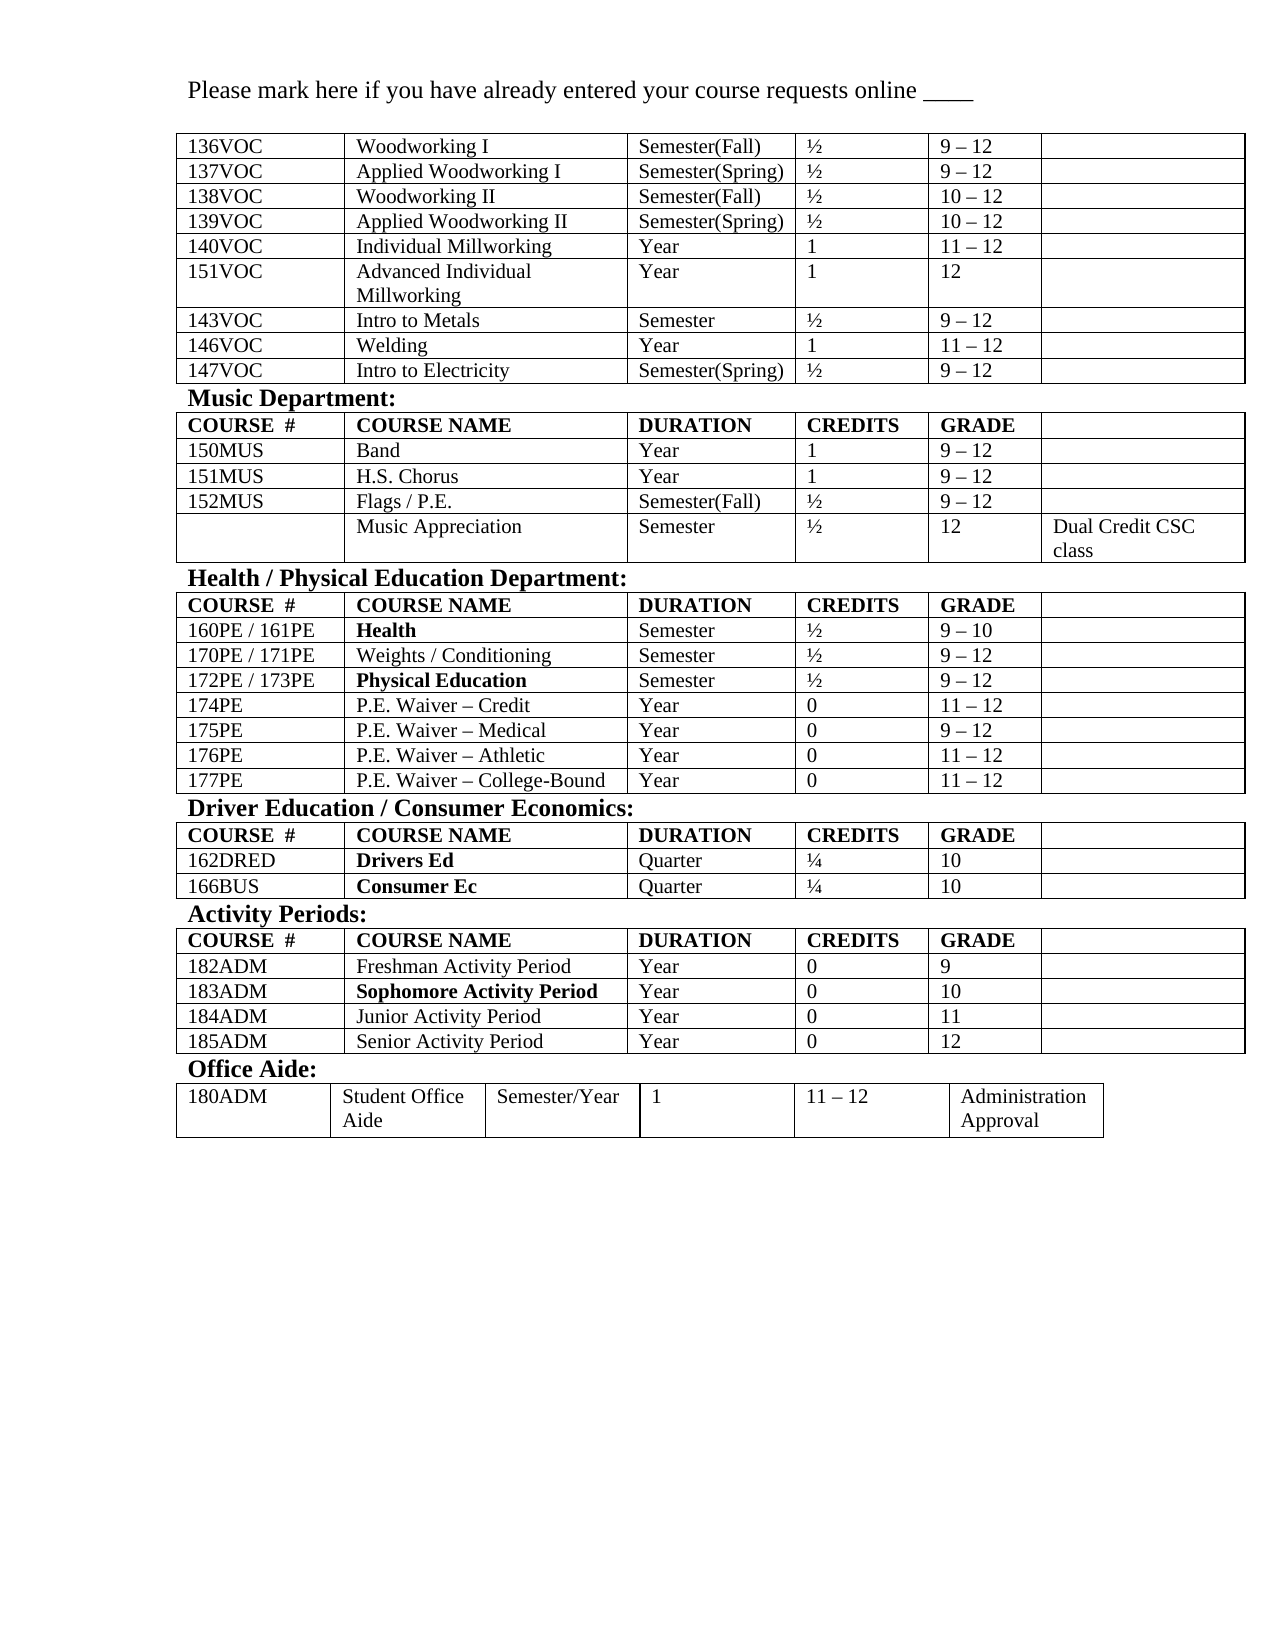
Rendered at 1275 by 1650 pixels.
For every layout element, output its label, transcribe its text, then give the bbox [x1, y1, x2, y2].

table_cell P.E. Waiver – Medical [345, 718, 627, 742]
table_cell [1042, 769, 1244, 792]
table_cell 9 – 12 [929, 134, 1041, 158]
table_cell Semester [628, 514, 795, 562]
table_header COURSE NAME [345, 929, 627, 952]
table_cell 9 – 12 [929, 308, 1041, 332]
table_header 180ADM [177, 1084, 330, 1137]
table_cell [1042, 209, 1244, 233]
table_cell Year [628, 1004, 795, 1028]
table_cell [1042, 159, 1244, 183]
table_cell Semester [628, 618, 795, 642]
table_cell 11 – 12 [929, 693, 1041, 717]
table_cell P.E. Waiver – Athletic [345, 743, 627, 767]
table_cell [1042, 954, 1244, 978]
table_cell 10 – 12 [929, 209, 1041, 233]
table_cell 185ADM [177, 1029, 344, 1053]
table_cell Music Appreciation [345, 514, 627, 562]
table_header Administration Approval [950, 1084, 1103, 1137]
table_cell ½ [796, 359, 928, 382]
table_cell Individual Millworking [345, 234, 627, 258]
table_cell Semester(Fall) [628, 184, 795, 208]
table_cell ½ [796, 308, 928, 332]
table_cell Woodworking II [345, 184, 627, 208]
table_cell Quarter [628, 874, 795, 898]
table_cell Intro to Metals [345, 308, 627, 332]
table_cell 184ADM [177, 1004, 344, 1028]
table_header GRADE [929, 413, 1041, 437]
table_cell 0 [796, 979, 928, 1003]
table_cell Year [628, 979, 795, 1003]
table_cell 146VOC [177, 333, 344, 357]
table_cell 166BUS [177, 874, 344, 898]
table_header DURATION [628, 929, 795, 952]
table_cell Intro to Electricity [345, 359, 627, 382]
table_cell ½ [796, 514, 928, 562]
table_cell [1042, 234, 1244, 258]
table_cell 139VOC [177, 209, 344, 233]
table_cell 9 – 12 [929, 718, 1041, 742]
table_cell 9 – 12 [929, 668, 1041, 692]
table_cell 12 [929, 1029, 1041, 1053]
table_cell [1042, 849, 1244, 872]
table_cell 1 [796, 439, 928, 462]
table_cell Welding [345, 333, 627, 357]
table_cell Year [628, 718, 795, 742]
table_cell 11 – 12 [929, 333, 1041, 357]
table_cell 0 [796, 769, 928, 792]
table_cell 1 [796, 464, 928, 488]
table_cell Year [628, 439, 795, 462]
table_header COURSE NAME [345, 593, 627, 617]
table_cell Quarter [628, 849, 795, 872]
table_cell 10 [929, 874, 1041, 898]
text Activity Periods: [187, 899, 1087, 927]
table_cell Year [628, 693, 795, 717]
table_cell 0 [796, 954, 928, 978]
table_header COURSE # [177, 413, 344, 437]
table_cell Senior Activity Period [345, 1029, 627, 1053]
table_header [1042, 413, 1244, 437]
table_header CREDITS [796, 413, 928, 437]
table_header GRADE [929, 593, 1041, 617]
table_cell 0 [796, 718, 928, 742]
table_cell 143VOC [177, 308, 344, 332]
table_cell 10 [929, 979, 1041, 1003]
table_cell 1 [796, 333, 928, 357]
table_cell Weights / Conditioning [345, 643, 627, 667]
table_cell Year [628, 234, 795, 258]
table_cell 174PE [177, 693, 344, 717]
table_cell 152MUS [177, 489, 344, 513]
table_cell [1042, 464, 1244, 488]
table_header DURATION [628, 593, 795, 617]
text Health / Physical Education Department: [187, 563, 1087, 592]
table_cell Semester [628, 308, 795, 332]
table_cell 176PE [177, 743, 344, 767]
table_cell Applied Woodworking I [345, 159, 627, 183]
text Driver Education / Consumer Economics: [187, 794, 1087, 822]
table_cell 170PE / 171PE [177, 643, 344, 667]
table_cell 0 [796, 693, 928, 717]
table_cell 1 [796, 259, 928, 307]
text Office Aide: [187, 1054, 1087, 1083]
table_cell 11 – 12 [929, 743, 1041, 767]
table_cell Dual Credit CSC class [1042, 514, 1244, 562]
table_cell [1042, 979, 1244, 1003]
table_cell Semester(Spring) [628, 359, 795, 382]
table_cell [1042, 184, 1244, 208]
table_cell [1042, 333, 1244, 357]
table_cell Semester(Fall) [628, 489, 795, 513]
table_cell 1 [796, 234, 928, 258]
table_header COURSE NAME [345, 413, 627, 437]
table_cell 175PE [177, 718, 344, 742]
table_cell ¼ [796, 874, 928, 898]
table_cell 12 [929, 514, 1041, 562]
table_cell 11 – 12 [929, 769, 1041, 792]
table_cell [1042, 874, 1244, 898]
table_header COURSE # [177, 823, 344, 847]
table_cell Drivers Ed [345, 849, 627, 872]
table_cell 162DRED [177, 849, 344, 872]
table_cell [1042, 359, 1244, 382]
table_cell [1042, 1029, 1244, 1053]
table_cell Advanced Individual Millworking [345, 259, 627, 307]
table_cell ½ [796, 184, 928, 208]
table_cell 151MUS [177, 464, 344, 488]
table_cell [1042, 1004, 1244, 1028]
table_header [1042, 593, 1244, 617]
table_cell Consumer Ec [345, 874, 627, 898]
table_cell [1042, 668, 1244, 692]
table_cell 9 – 12 [929, 464, 1041, 488]
table_cell H.S. Chorus [345, 464, 627, 488]
table_header Student Office Aide [331, 1084, 485, 1137]
table_cell 151VOC [177, 259, 344, 307]
table_header GRADE [929, 929, 1041, 952]
table_cell 172PE / 173PE [177, 668, 344, 692]
table_header 1 [641, 1084, 794, 1137]
table_cell 138VOC [177, 184, 344, 208]
table_header COURSE # [177, 929, 344, 952]
table_cell [1042, 718, 1244, 742]
table_cell [1042, 489, 1244, 513]
table_cell Sophomore Activity Period [345, 979, 627, 1003]
table_cell 137VOC [177, 159, 344, 183]
table_cell Freshman Activity Period [345, 954, 627, 978]
table_cell 160PE / 161PE [177, 618, 344, 642]
table_header Semester/Year [486, 1084, 639, 1137]
table_cell 12 [929, 259, 1041, 307]
table_cell Semester(Spring) [628, 159, 795, 183]
table_cell Semester [628, 643, 795, 667]
table_cell ½ [796, 134, 928, 158]
table_cell 150MUS [177, 439, 344, 462]
table_cell [1042, 743, 1244, 767]
table_cell 9 – 12 [929, 159, 1041, 183]
table_cell [1042, 134, 1244, 158]
table_cell 147VOC [177, 359, 344, 382]
table_cell Woodworking I [345, 134, 627, 158]
table_header GRADE [929, 823, 1041, 847]
table_cell 10 – 12 [929, 184, 1041, 208]
table_cell 140VOC [177, 234, 344, 258]
table_cell 10 [929, 849, 1041, 872]
table_cell [1042, 259, 1244, 307]
table_cell [1042, 693, 1244, 717]
table_cell Semester(Fall) [628, 134, 795, 158]
table_cell 183ADM [177, 979, 344, 1003]
table_cell 9 – 12 [929, 359, 1041, 382]
table_cell Semester [628, 668, 795, 692]
table_cell 11 [929, 1004, 1041, 1028]
table_cell Semester(Spring) [628, 209, 795, 233]
table_cell ½ [796, 643, 928, 667]
table_cell P.E. Waiver – College-Bound [345, 769, 627, 792]
table_cell 9 – 12 [929, 643, 1041, 667]
table_cell 177PE [177, 769, 344, 792]
table_header CREDITS [796, 593, 928, 617]
table_cell Year [628, 954, 795, 978]
table_cell ½ [796, 209, 928, 233]
table_header COURSE NAME [345, 823, 627, 847]
table_cell Flags / P.E. [345, 489, 627, 513]
table_header DURATION [628, 413, 795, 437]
table_cell [177, 514, 344, 562]
table_cell ½ [796, 618, 928, 642]
table_cell ½ [796, 159, 928, 183]
table_cell 0 [796, 743, 928, 767]
table_cell 0 [796, 1004, 928, 1028]
table_cell ½ [796, 489, 928, 513]
table_cell Health [345, 618, 627, 642]
table_cell Applied Woodworking II [345, 209, 627, 233]
table_cell Physical Education [345, 668, 627, 692]
table_cell Year [628, 259, 795, 307]
table_cell ½ [796, 668, 928, 692]
text Music Department: [187, 384, 1087, 412]
table_cell Band [345, 439, 627, 462]
table_cell P.E. Waiver – Credit [345, 693, 627, 717]
table_header CREDITS [796, 823, 928, 847]
table_header [1042, 929, 1244, 952]
table_cell 11 – 12 [929, 234, 1041, 258]
table_header CREDITS [796, 929, 928, 952]
table_cell [1042, 643, 1244, 667]
table_cell 9 – 12 [929, 489, 1041, 513]
table_cell 9 – 10 [929, 618, 1041, 642]
table_cell Year [628, 769, 795, 792]
table_cell 136VOC [177, 134, 344, 158]
table_cell [1042, 439, 1244, 462]
table_cell Year [628, 743, 795, 767]
table_cell [1042, 618, 1244, 642]
table_cell 182ADM [177, 954, 344, 978]
table_header DURATION [628, 823, 795, 847]
table_cell ¼ [796, 849, 928, 872]
table_cell [1042, 308, 1244, 332]
table_cell 9 [929, 954, 1041, 978]
table_cell Junior Activity Period [345, 1004, 627, 1028]
table_header [1042, 823, 1244, 847]
table_cell Year [628, 464, 795, 488]
table_header 11 – 12 [795, 1084, 949, 1137]
table_cell Year [628, 1029, 795, 1053]
table_cell 9 – 12 [929, 439, 1041, 462]
table_cell 0 [796, 1029, 928, 1053]
table_header COURSE # [177, 593, 344, 617]
table_cell Year [628, 333, 795, 357]
